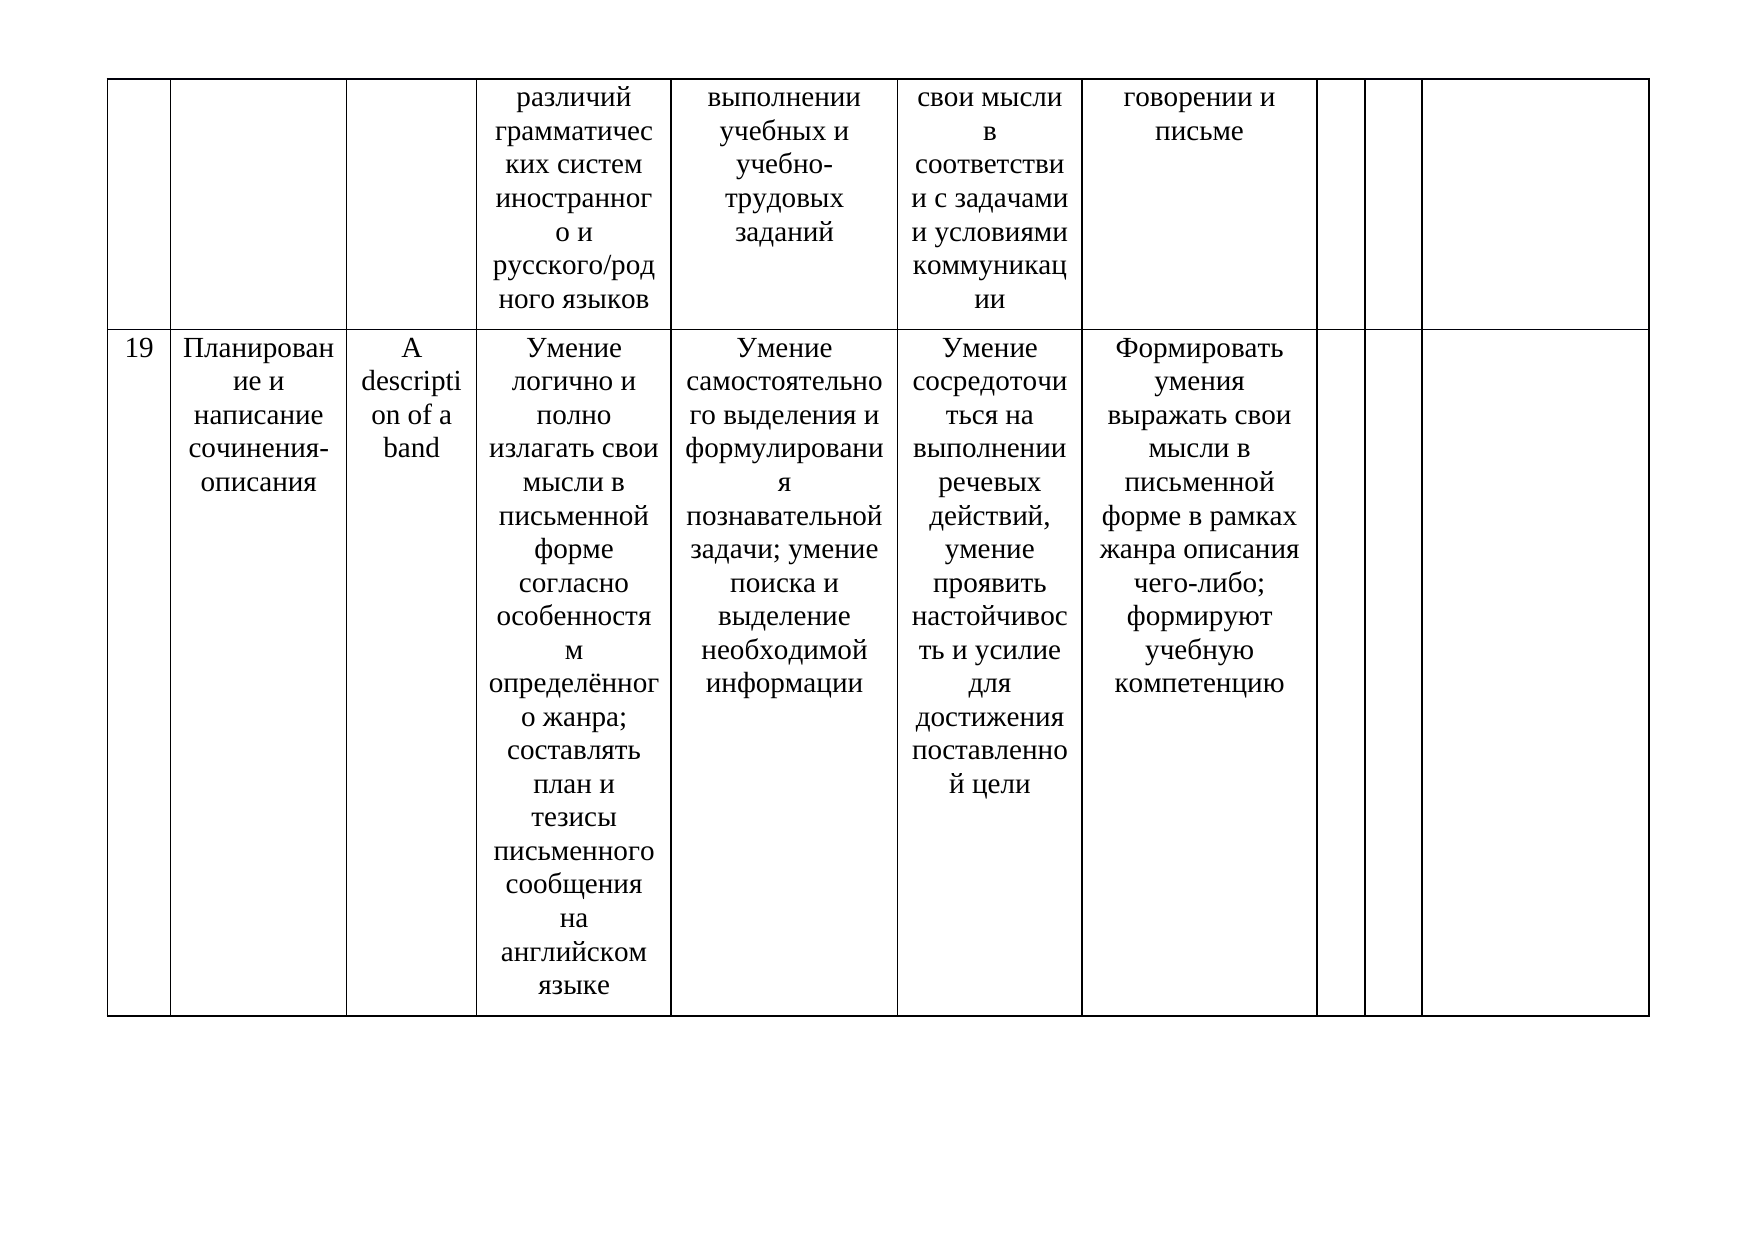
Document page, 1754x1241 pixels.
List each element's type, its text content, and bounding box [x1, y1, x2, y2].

table_cell Формировать умения выражать свои мысли в письменной форме в рамках жанра описания чего-либо; формируют учебную компетенцию [1083, 330, 1316, 1015]
table_cell A description of a band [347, 330, 476, 1015]
table_cell [1366, 330, 1421, 1015]
table_cell Умение сосредоточиться на выполнении речевых действий, умение проявить настойчивость и усилие для достижения поставленной цели [898, 330, 1081, 1015]
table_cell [672, 80, 897, 328]
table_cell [477, 80, 670, 328]
table_cell Умение логично и полно излагать свои мысли в письменной форме согласно особенностям определённого жанра; составлять план и тезисы письменного сообщения на английском языке [477, 330, 670, 1015]
table_cell Планирование и написание сочинения-описания [171, 330, 346, 1015]
table_cell Умение самостоятельного выделения и формулирования познавательной задачи; умение поиска и выделение необходимой информации [672, 330, 897, 1015]
table_cell [1318, 330, 1364, 1015]
table_cell [1423, 330, 1648, 1015]
table_cell 18 [108, 80, 170, 328]
table_cell [1318, 80, 1364, 328]
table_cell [898, 80, 1081, 328]
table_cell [1083, 80, 1316, 328]
table_cell [1366, 80, 1421, 328]
table_cell [1423, 80, 1648, 328]
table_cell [171, 80, 346, 328]
table_cell 19 [108, 330, 170, 1015]
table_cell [347, 80, 476, 328]
